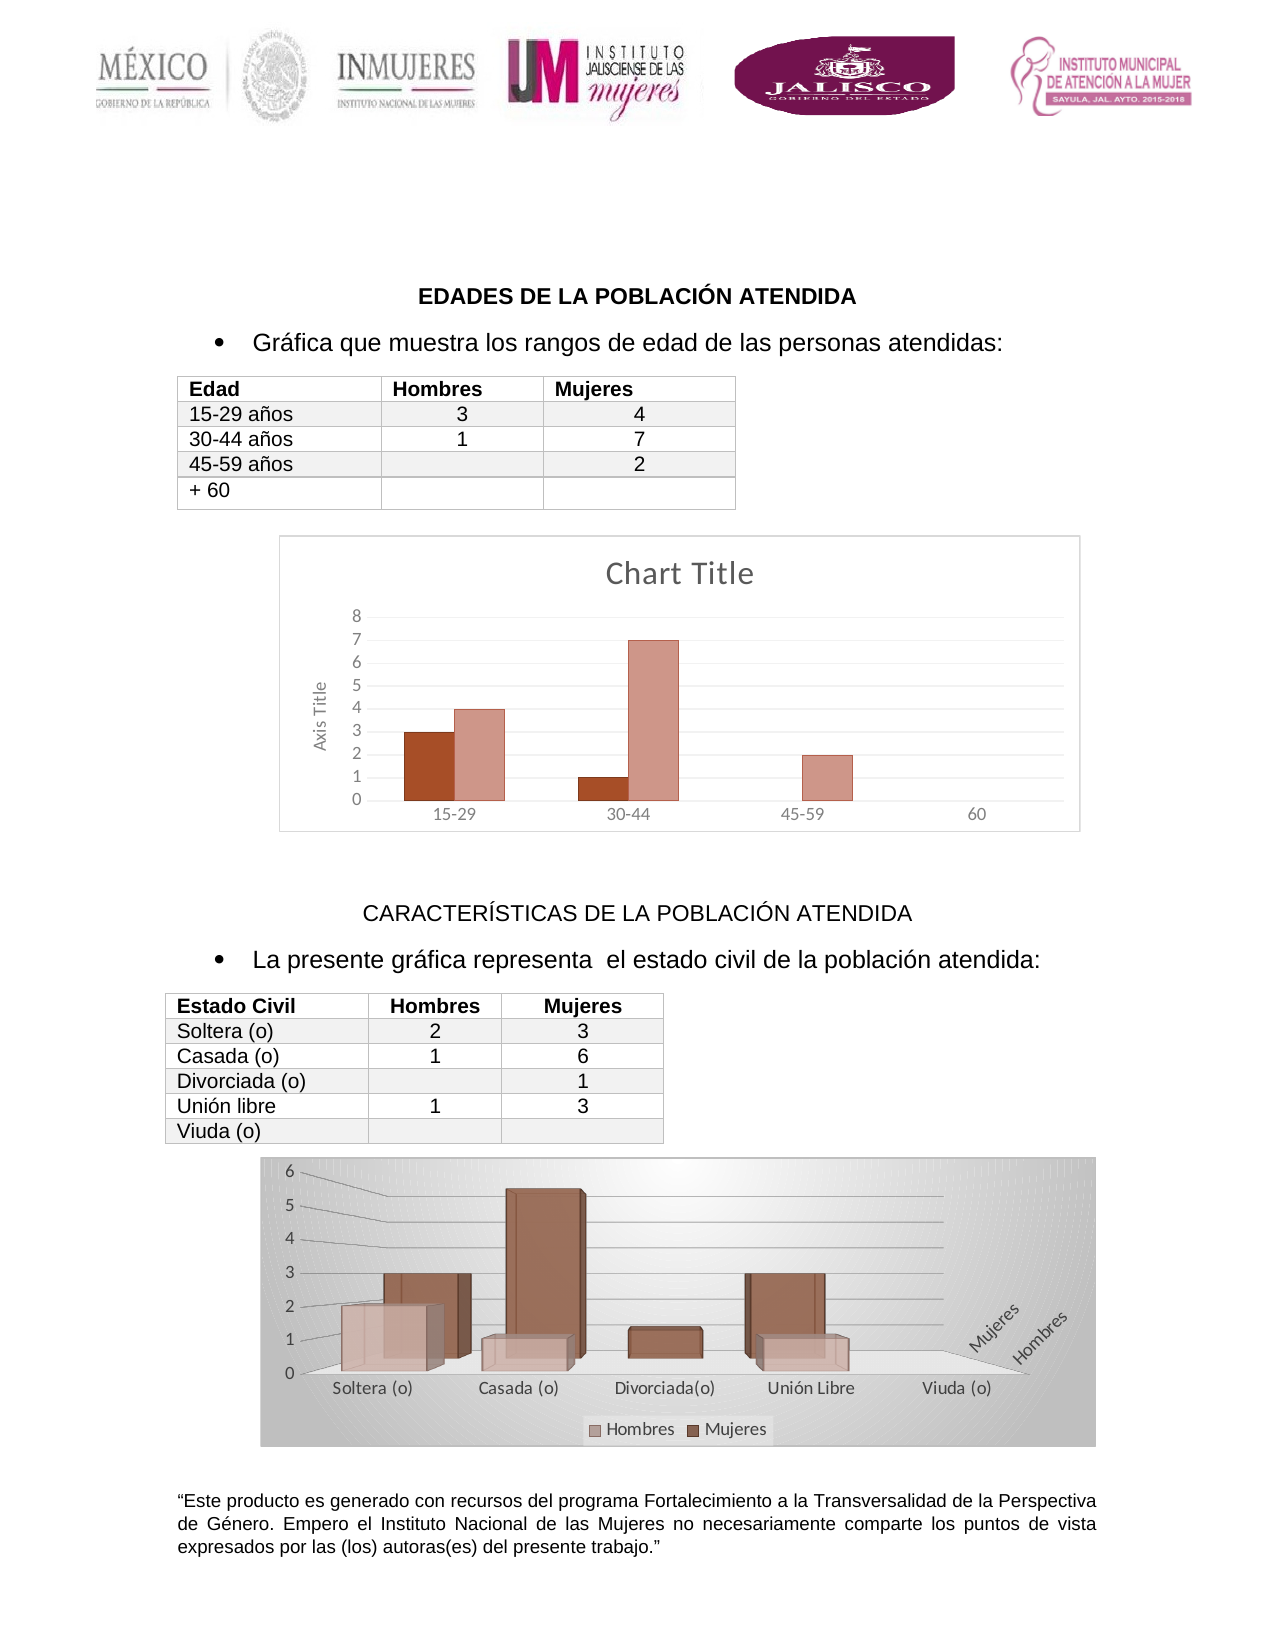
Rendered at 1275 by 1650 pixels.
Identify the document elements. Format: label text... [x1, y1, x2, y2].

text EDADES DE LA POBLACIÓN ATENDIDA [177, 283, 1098, 309]
table_cell 3 [502, 1094, 663, 1118]
table_cell Viuda (o) [166, 1119, 368, 1143]
table_cell 3 [382, 402, 543, 426]
table_cell [544, 478, 735, 508]
table_header Hombres [369, 994, 501, 1018]
table_cell [502, 1119, 663, 1143]
table_cell 45-59 años [178, 452, 381, 476]
table_cell 1 [369, 1044, 501, 1068]
table_cell 1 [382, 427, 543, 451]
table_cell 1 [369, 1094, 501, 1118]
table_header Mujeres [502, 994, 663, 1018]
table_cell Unión libre [166, 1094, 368, 1118]
table_cell [369, 1119, 501, 1143]
table_cell Soltera (o) [166, 1019, 368, 1043]
picture [1005, 36, 1193, 114]
table_cell 3 [502, 1019, 663, 1043]
picture [96, 22, 704, 126]
table_cell Divorciada (o) [166, 1069, 368, 1093]
list Gráfica que muestra los rangos de edad de las personas atendidas: [215, 328, 1098, 357]
table_cell 30-44 años [178, 427, 381, 451]
table_cell 6 [502, 1044, 663, 1068]
table_cell Casada (o) [166, 1044, 368, 1068]
picture [732, 36, 955, 115]
text CARACTERÍSTICAS DE LA POBLACIÓN ATENDIDA [177, 900, 1098, 926]
table_cell [369, 1069, 501, 1093]
table_cell 4 [544, 402, 735, 426]
list La presente gráfica representa el estado civil de la población atendida: [215, 945, 1098, 974]
table_cell + 60 [178, 478, 381, 508]
table_cell 2 [544, 452, 735, 476]
table_cell [382, 452, 543, 476]
table_header Mujeres [544, 377, 735, 401]
table_cell 15-29 años [178, 402, 381, 426]
table_cell 1 [502, 1069, 663, 1093]
table_header Hombres [382, 377, 543, 401]
table_cell 7 [544, 427, 735, 451]
table_header Estado Civil [166, 994, 368, 1018]
table_header Edad [178, 377, 381, 401]
table_cell 2 [369, 1019, 501, 1043]
table_cell [382, 478, 543, 508]
